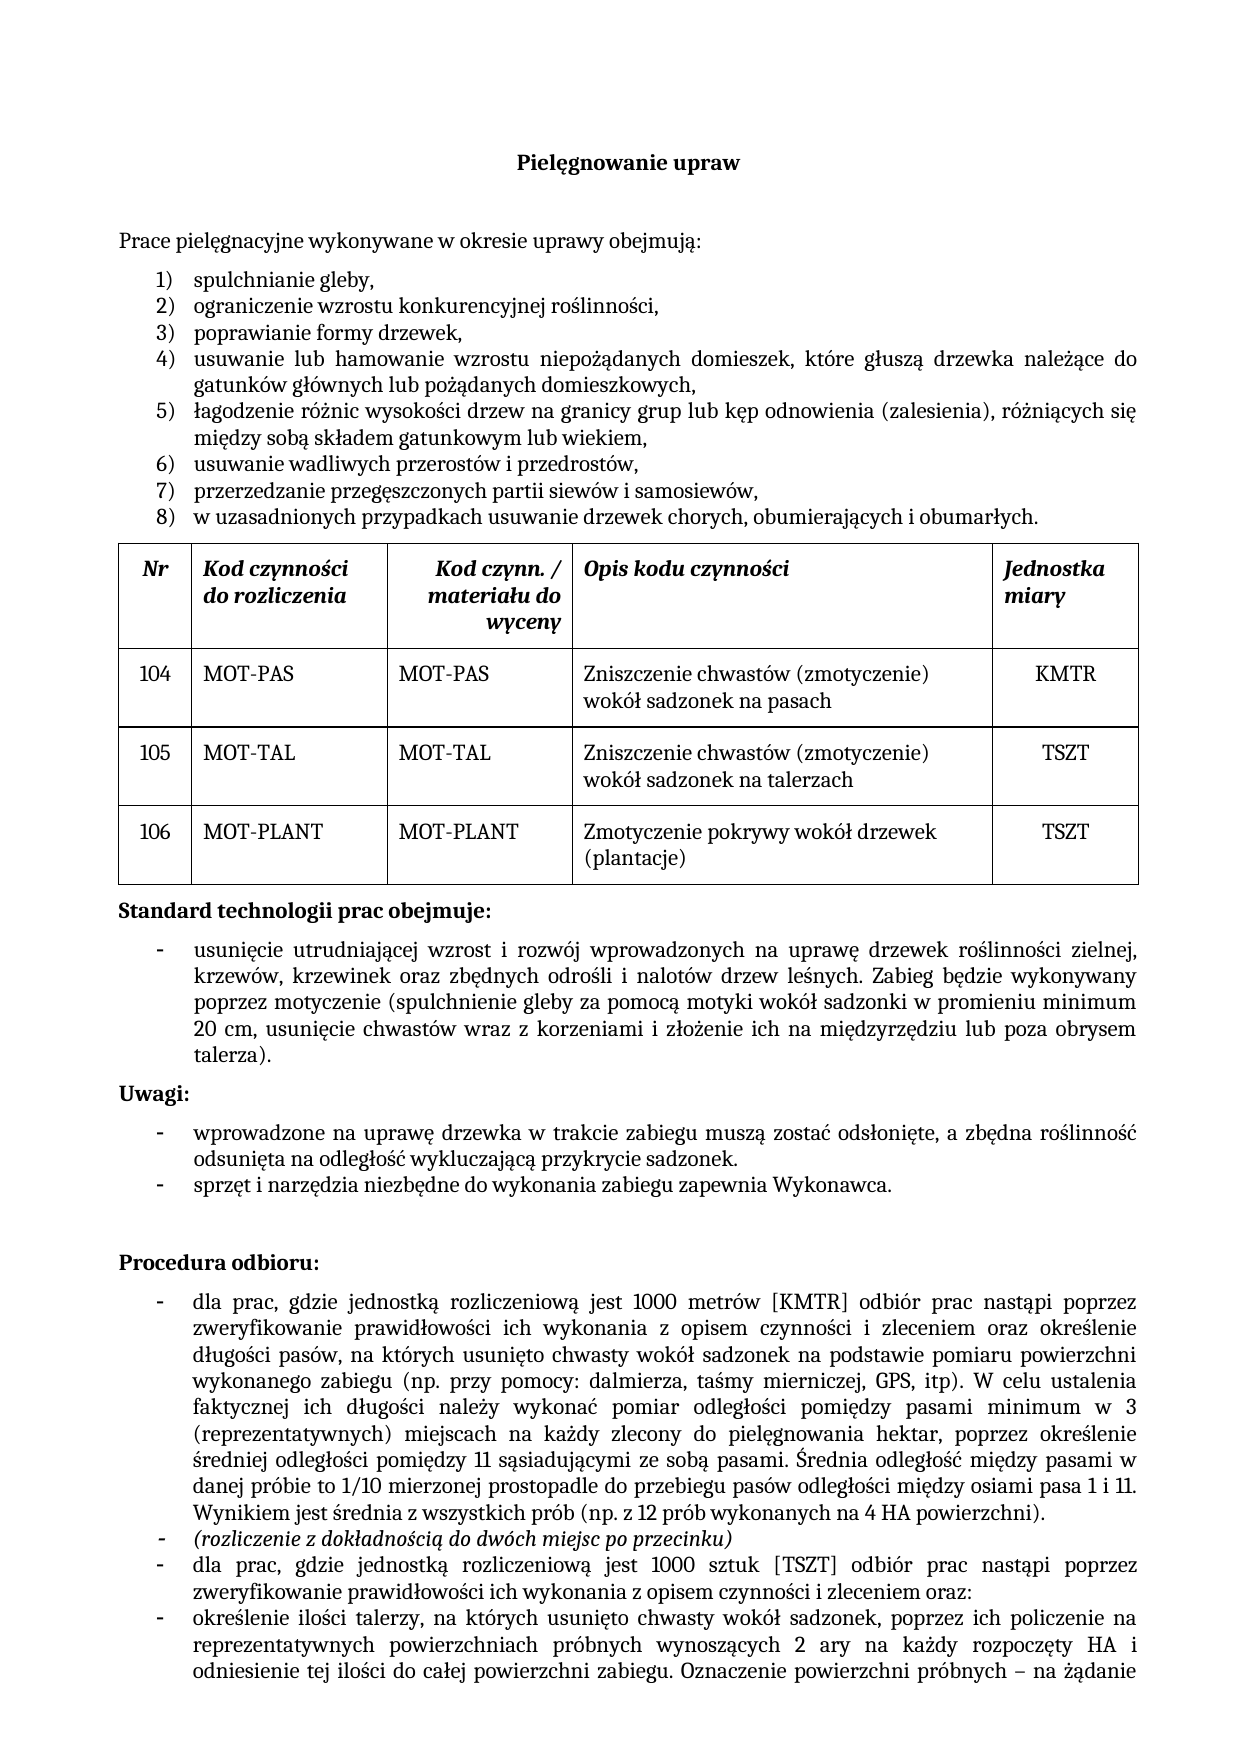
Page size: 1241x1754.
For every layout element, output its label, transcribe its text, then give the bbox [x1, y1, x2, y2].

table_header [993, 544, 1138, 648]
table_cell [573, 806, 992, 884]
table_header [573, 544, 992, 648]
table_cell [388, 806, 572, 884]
list w uzasadnionych przypadkach usuwanie drzewek chorych, obumierających i obumarłych. [156, 504, 1138, 530]
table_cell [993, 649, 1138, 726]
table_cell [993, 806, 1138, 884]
list (rozliczenie z dokładnością do dwóch miejsc po przecinku) [156, 1526, 1138, 1552]
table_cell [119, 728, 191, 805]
list ograniczenie wzrostu konkurencyjnej roślinności, [156, 293, 1138, 319]
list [156, 1605, 1138, 1684]
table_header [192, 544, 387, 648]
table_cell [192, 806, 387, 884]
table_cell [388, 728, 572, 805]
list usunięcie utrudniającej wzrost i rozwój wprowadzonych na uprawę drzewek roślinności zielnej, krzewów, krzewinek oraz zbędnych odrośli i nalotów drzew leśnych. Zabieg będzie wykonywany poprzez motyczenie (spulchnienie gleby za pomocą motyki wokół sadzonki w promieniu minimum 20 cm, usunięcie chwastów wraz z korzeniami i złożenie ich na międzyrzędziu lub poza obrysem talerza). [156, 936, 1138, 1068]
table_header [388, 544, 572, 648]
text Pielęgnowanie upraw [119, 150, 1138, 176]
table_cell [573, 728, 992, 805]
list wprowadzone na uprawę drzewka w trakcie zabiegu muszą zostać odsłonięte, a zbędna roślinność odsunięta na odległość wykluczającą przykrycie sadzonek. [156, 1119, 1138, 1172]
list spulchnianie gleby, [156, 267, 1138, 293]
list usuwanie lub hamowanie wzrostu niepożądanych domieszek, które głuszą drzewka należące do gatunków głównych lub pożądanych domieszkowych, [156, 346, 1138, 398]
text Prace pielęgnacyjne wykonywane w okresie uprawy obejmują: [119, 228, 1138, 254]
list usuwanie wadliwych przerostów i przedrostów, [156, 451, 1138, 477]
list przerzedzanie przegęszczonych partii siewów i samosiewów, [156, 477, 1138, 504]
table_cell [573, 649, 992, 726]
text Uwagi: [119, 1081, 1138, 1107]
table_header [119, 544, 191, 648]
list łagodzenie różnic wysokości drzew na granicy grup lub kęp odnowienia (zalesienia), różniących się między sobą składem gatunkowym lub wiekiem, [156, 398, 1138, 451]
list poprawianie formy drzewek, [156, 319, 1138, 346]
list dla prac, gdzie jednostką rozliczeniową jest 1000 sztuk [TSZT] odbiór prac nastąpi poprzez zweryfikowanie prawidłowości ich wykonania z opisem czynności i zleceniem oraz: [156, 1552, 1138, 1605]
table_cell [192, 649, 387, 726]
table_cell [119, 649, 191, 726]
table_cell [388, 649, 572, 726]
list sprzęt i narzędzia niezbędne do wykonania zabiegu zapewnia Wykonawca. [156, 1172, 1138, 1198]
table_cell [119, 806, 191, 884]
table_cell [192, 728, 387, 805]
text Procedura odbioru: [119, 1250, 1138, 1276]
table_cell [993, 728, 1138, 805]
list dla prac, gdzie jednostką rozliczeniową jest 1000 metrów [KMTR] odbiór prac nastąpi poprzez zweryfikowanie prawidłowości ich wykonania z opisem czynności i zleceniem oraz określenie długości pasów, na których usunięto chwasty wokół sadzonek na podstawie pomiaru powierzchni wykonanego zabiegu (np. przy pomocy: dalmierza, taśmy mierniczej, GPS, itp). W celu ustalenia faktycznej ich długości należy wykonać pomiar odległości pomiędzy pasami minimum w 3 (reprezentatywnych) miejscach na każdy zlecony do pielęgnowania hektar, poprzez określenie średniej odległości pomiędzy 11 sąsiadującymi ze sobą pasami. Średnia odległość między pasami w danej próbie to 1/10 mierzonej prostopadle do przebiegu pasów odległości między osiami pasa 1 i 11. Wynikiem jest średnia z wszystkich prób (np. z 12 prób wykonanych na 4 HA powierzchni). [156, 1289, 1138, 1526]
text Standard technologii prac obejmuje: [119, 897, 1138, 924]
